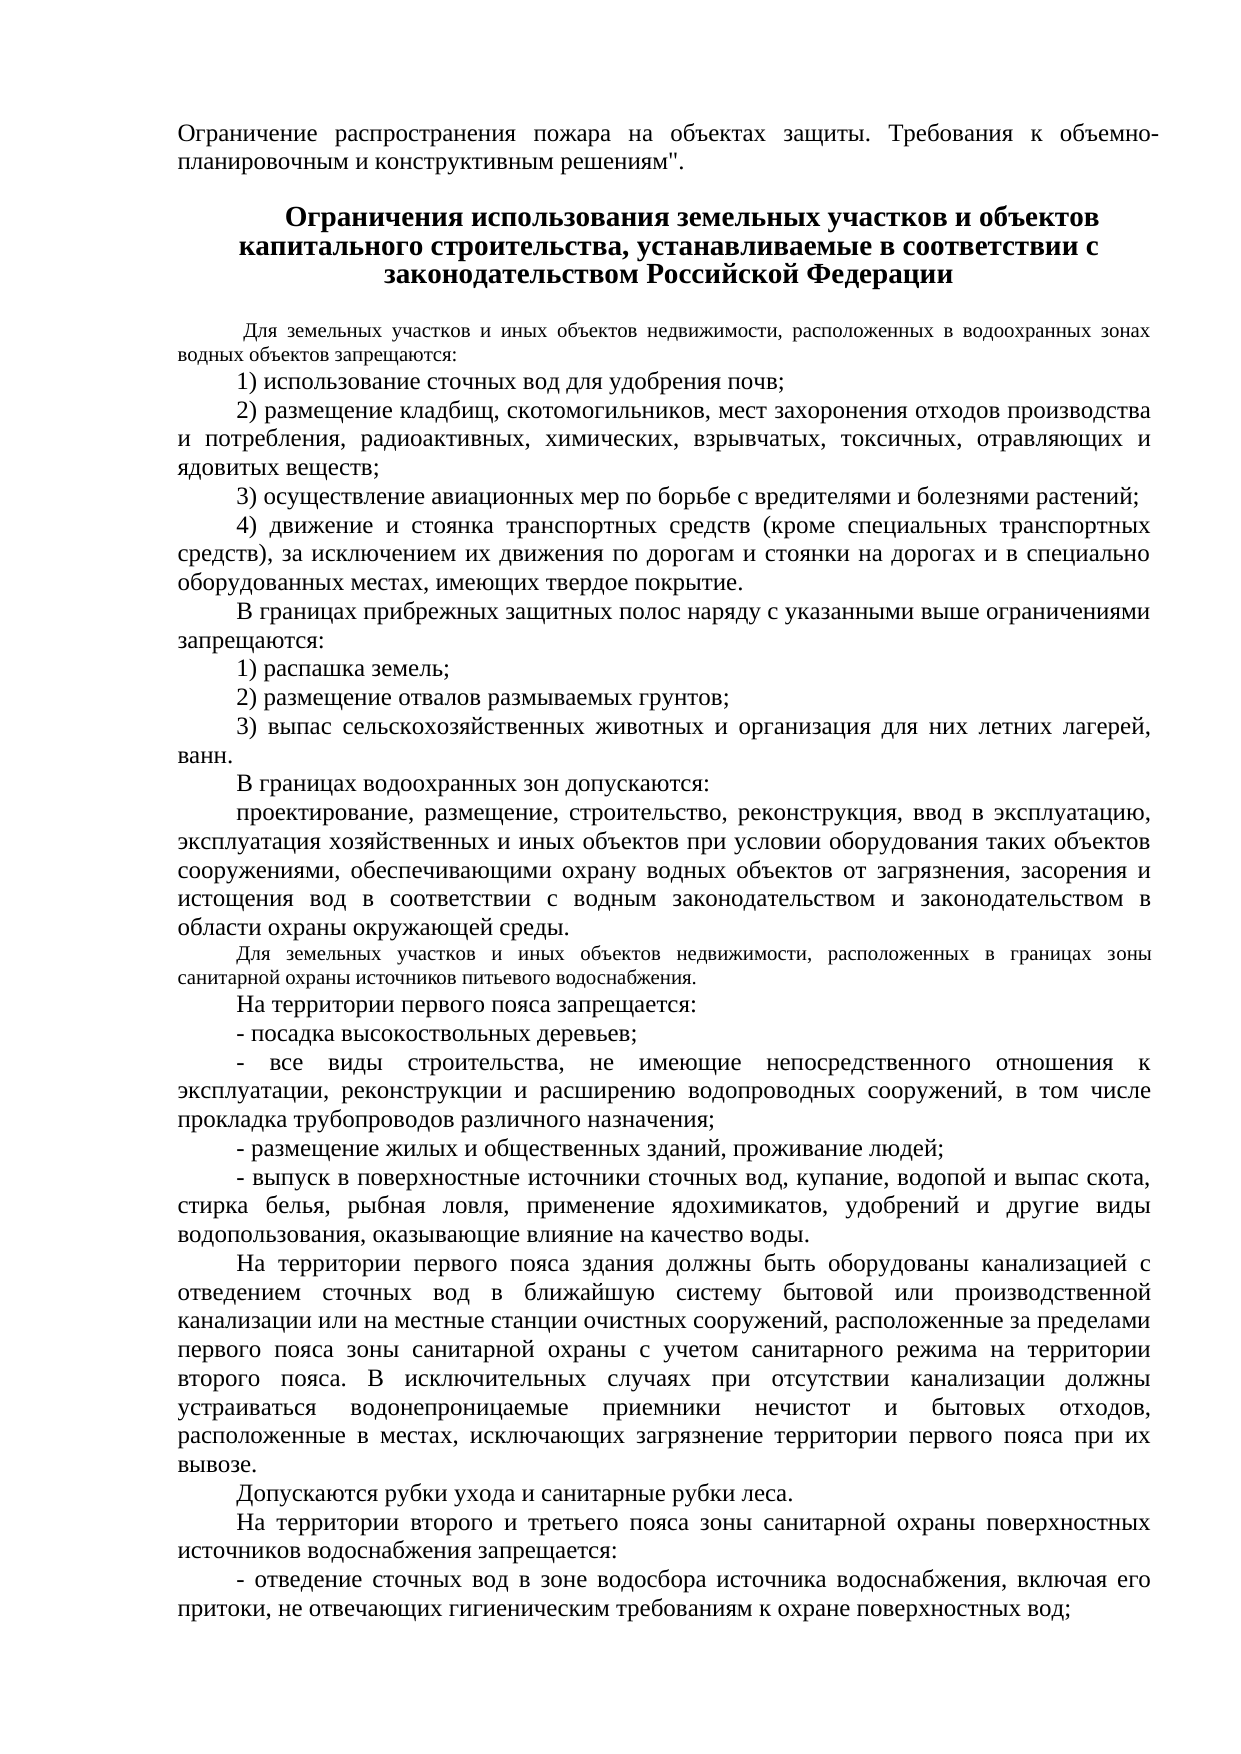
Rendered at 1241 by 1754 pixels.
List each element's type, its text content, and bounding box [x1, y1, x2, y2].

text 2) размещение отвалов размываемых грунтов; [177, 682, 1152, 711]
text 1) использование сточных вод для удобрения почв; [177, 366, 1152, 395]
text - все виды строительства, не имеющие непосредственного отношения к эксплуатации, реконструкции и расширению водопроводных сооружений, в том числе прокладка трубопроводов различного назначения; [177, 1047, 1152, 1133]
text 3) осуществление авиационных мер по борьбе с вредителями и болезнями растений; [177, 481, 1152, 510]
text 2) размещение кладбищ, скотомогильников, мест захоронения отходов производства и потребления, радиоактивных, химических, взрывчатых, токсичных, отравляющих и ядовитых веществ; [177, 395, 1152, 481]
text 3) выпас сельскохозяйственных животных и организация для них летних лагерей, ванн. [177, 711, 1152, 768]
text На территории первого пояса запрещается: [177, 989, 1152, 1018]
text Ограничения использования земельных участков и объектов капитального строительства, устанавливаемые в соответствии с законодательством Российской Федерации [177, 204, 1160, 289]
text - посадка высокоствольных деревьев; [177, 1018, 1152, 1047]
text - отведение сточных вод в зоне водосбора источника водоснабжения, включая его притоки, не отвечающих гигиеническим требованиям к охране поверхностных вод; [177, 1564, 1152, 1622]
text 4) движение и стоянка транспортных средств (кроме специальных транспортных средств), за исключением их движения по дорогам и стоянки на дорогах и в специально оборудованных местах, имеющих твердое покрытие. [177, 510, 1152, 596]
text проектирование, размещение, строительство, реконструкция, ввод в эксплуатацию, эксплуатация хозяйственных и иных объектов при условии оборудования таких объектов сооружениями, обеспечивающими охрану водных объектов от загрязнения, засорения и истощения вод в соответствии с водным законодательством и законодательством в области охраны окружающей среды. [177, 797, 1152, 941]
text - выпуск в поверхностные источники сточных вод, купание, водопой и выпас скота, стирка белья, рыбная ловля, применение ядохимикатов, удобрений и другие виды водопользования, оказывающие влияние на качество воды. [177, 1162, 1152, 1248]
text Допускаются рубки ухода и санитарные рубки леса. [177, 1478, 1152, 1507]
text В границах водоохранных зон допускаются: [177, 768, 1152, 797]
text Для земельных участков и иных объектов недвижимости, расположенных в водоохранных зонах водных объектов запрещаются: [177, 318, 1152, 366]
text Для земельных участков и иных объектов недвижимости, расположенных в границах зоны санитарной охраны источников питьевого водоснабжения. [177, 941, 1152, 989]
text - размещение жилых и общественных зданий, проживание людей; [177, 1133, 1152, 1162]
text На территории второго и третьего пояса зоны санитарной охраны поверхностных источников водоснабжения запрещается: [177, 1507, 1152, 1564]
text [177, 118, 1160, 175]
text В границах прибрежных защитных полос наряду с указанными выше ограничениями запрещаются: [177, 596, 1152, 653]
text 1) распашка земель; [177, 653, 1152, 682]
text На территории первого пояса здания должны быть оборудованы канализацией с отведением сточных вод в ближайшую систему бытовой или производственной канализации или на местные станции очистных сооружений, расположенные за пределами первого пояса зоны санитарной охраны с учетом санитарного режима на территории второго пояса. В исключительных случаях при отсутствии канализации должны устраиваться водонепроницаемые приемники нечистот и бытовых отходов, расположенные в местах, исключающих загрязнение территории первого пояса при их вывозе. [177, 1248, 1152, 1478]
